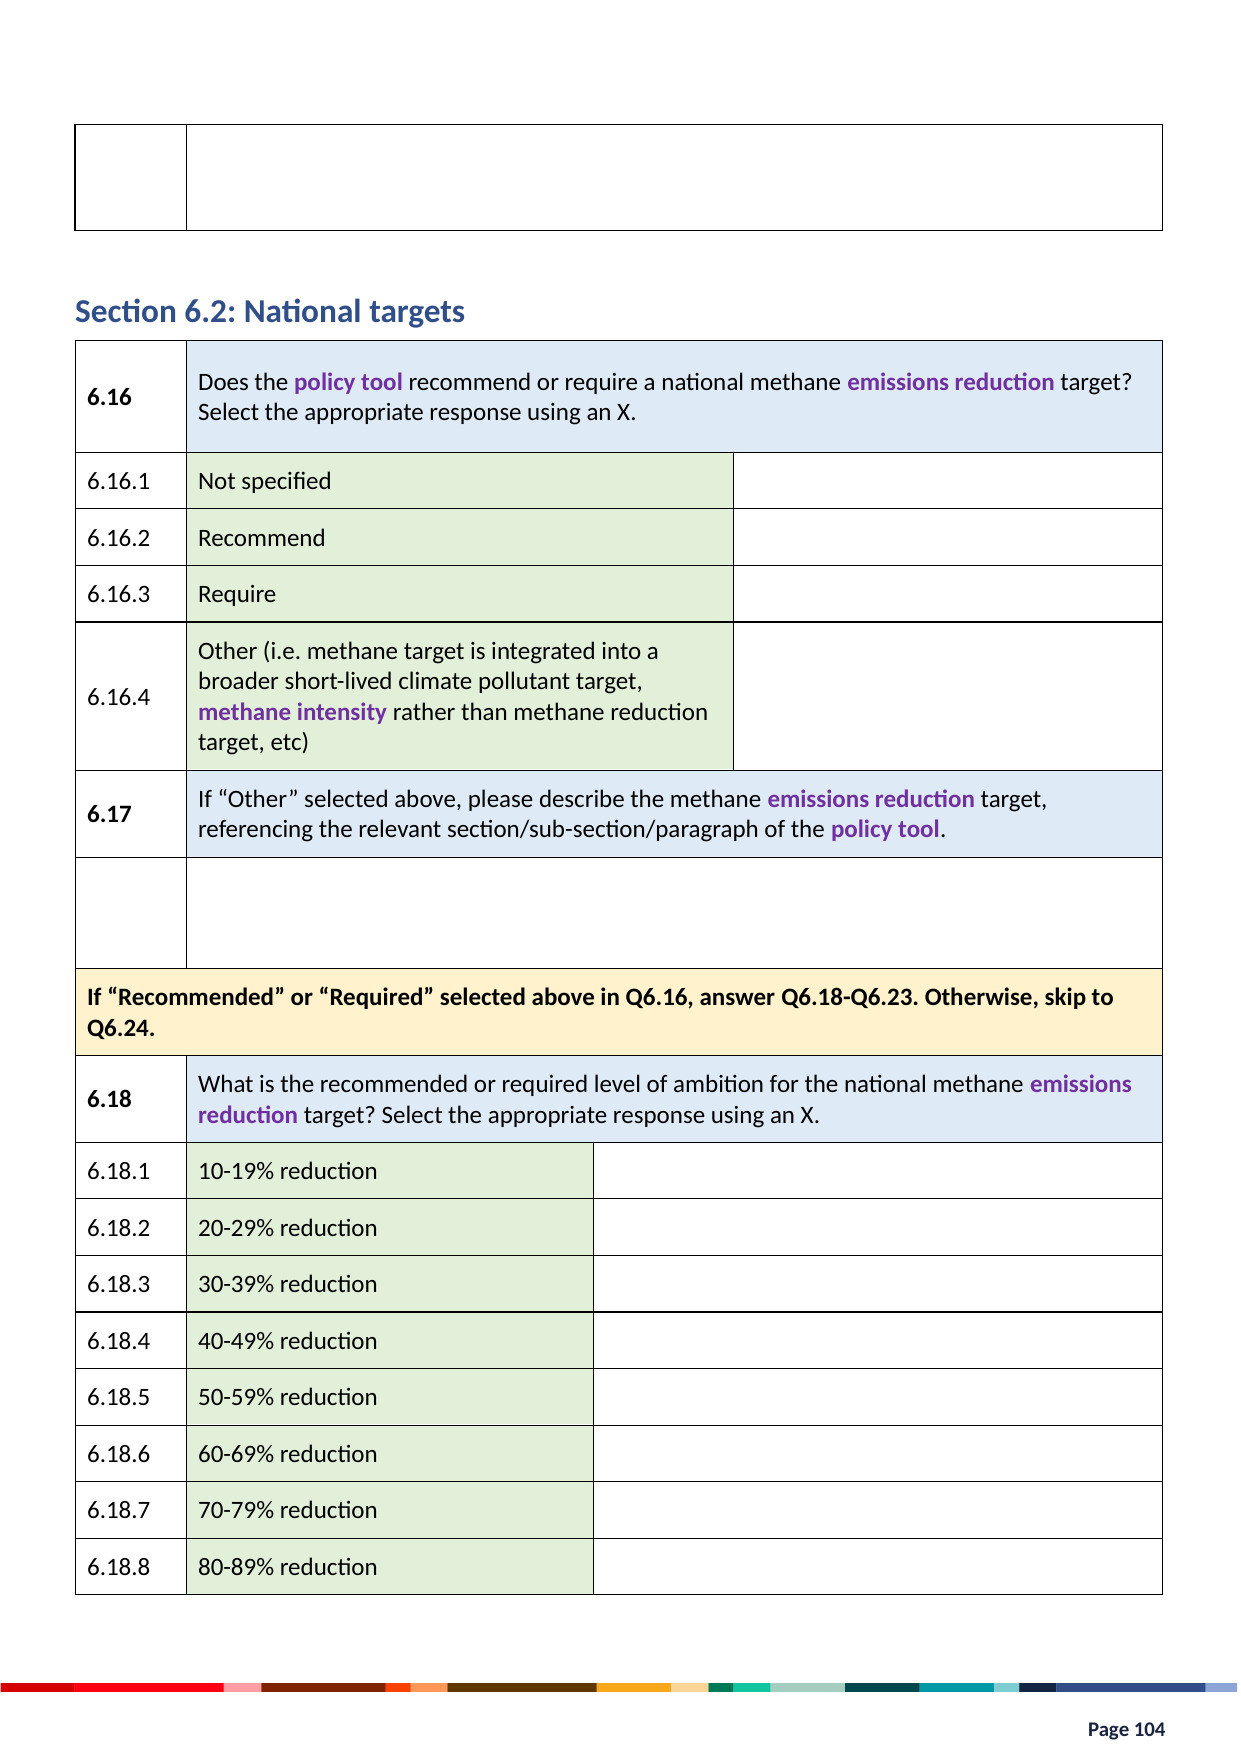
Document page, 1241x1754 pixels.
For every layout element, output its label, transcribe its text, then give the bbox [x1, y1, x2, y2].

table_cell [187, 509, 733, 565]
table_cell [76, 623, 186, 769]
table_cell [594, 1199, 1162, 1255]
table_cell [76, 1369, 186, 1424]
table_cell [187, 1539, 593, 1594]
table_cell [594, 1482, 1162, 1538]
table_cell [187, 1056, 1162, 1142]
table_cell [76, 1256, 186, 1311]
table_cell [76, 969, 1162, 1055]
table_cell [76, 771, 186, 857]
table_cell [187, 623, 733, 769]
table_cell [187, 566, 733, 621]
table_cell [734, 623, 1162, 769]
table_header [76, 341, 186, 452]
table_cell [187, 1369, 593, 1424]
subtitle Section 6.2: National targets [75, 291, 1165, 331]
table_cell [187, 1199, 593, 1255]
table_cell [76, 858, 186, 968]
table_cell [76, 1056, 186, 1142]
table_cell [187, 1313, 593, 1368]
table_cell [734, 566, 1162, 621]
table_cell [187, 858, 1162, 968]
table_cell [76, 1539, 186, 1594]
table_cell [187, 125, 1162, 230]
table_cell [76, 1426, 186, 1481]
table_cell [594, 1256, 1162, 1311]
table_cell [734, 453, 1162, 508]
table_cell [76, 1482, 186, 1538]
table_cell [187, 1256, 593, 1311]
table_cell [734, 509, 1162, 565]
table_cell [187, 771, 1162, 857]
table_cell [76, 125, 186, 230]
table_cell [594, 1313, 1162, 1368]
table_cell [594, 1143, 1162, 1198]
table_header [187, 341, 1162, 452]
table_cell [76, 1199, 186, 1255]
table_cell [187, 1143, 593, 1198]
picture [0, 1683, 1236, 1692]
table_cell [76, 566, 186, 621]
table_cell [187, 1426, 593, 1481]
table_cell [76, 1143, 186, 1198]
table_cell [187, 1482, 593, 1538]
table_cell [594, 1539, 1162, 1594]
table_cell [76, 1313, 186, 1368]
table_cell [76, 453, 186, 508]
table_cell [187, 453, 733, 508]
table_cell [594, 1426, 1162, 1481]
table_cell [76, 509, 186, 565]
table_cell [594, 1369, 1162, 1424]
